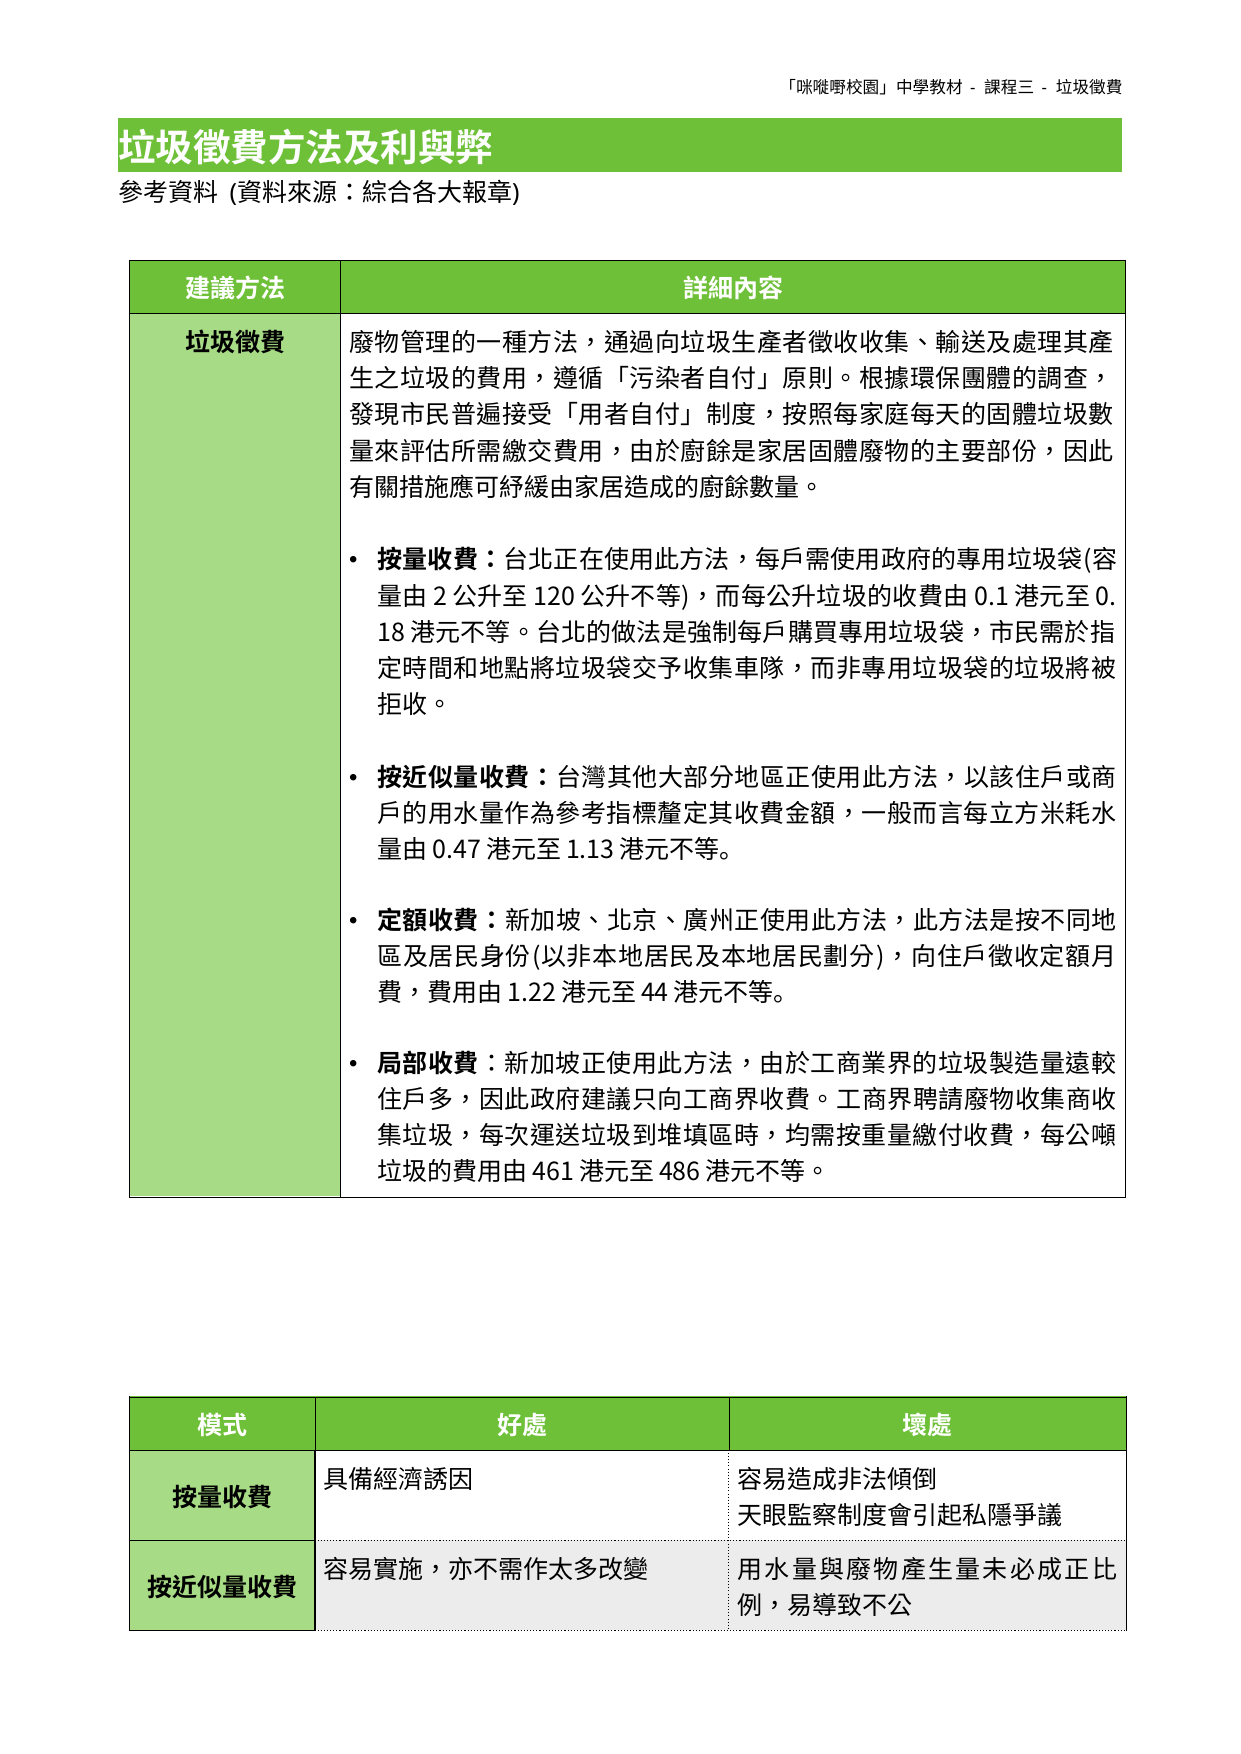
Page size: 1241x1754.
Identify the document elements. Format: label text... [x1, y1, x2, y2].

table_cell 容易造成非法傾倒 天眼監察制度會引起私隱爭議 [729, 1451, 1126, 1540]
table_cell 具備經濟誘因 [316, 1451, 729, 1540]
table_cell 按近似量收費 [130, 1541, 314, 1630]
table_header 建議方法 [130, 261, 340, 313]
table_cell 廢物管理的一種方法，通過向垃圾生產者徵收收集、輸送及處理其產生之垃圾的費用，遵循「污染者自付」原則。根據環保團體的調查，發現市民普遍接受「用者自付」制度，按照每家庭每天的固體垃圾數量來評估所需繳交費用，由於廚餘是家居固體廢物的主要部份，因此有關措施應可紓緩由家居造成的廚餘數量。 按量收費：台北正在使用此方法，每戶需使用政府的專用垃圾袋(容量由2公升至120公升不等)，而每公升垃圾的收費由0.1港元至0.18港元不等。台北的做法是強制每戶購買專用垃圾袋，市民需於指定時間和地點將垃圾袋交予收集車隊，而非專用垃圾袋的垃圾將被拒收。 按近似量收費：台灣其他大部分地區正使用此方法，以該住戶或商戶的用水量作為參考指標釐定其收費金額，一般而言每立方米耗水量由0.47港元至1.13港元不等。 定額收費：新加坡、北京、廣州正使用此方法，此方法是按不同地區及居民身份(以非本地居民及本地居民劃分)，向住戶徵收定額月費，費用由1.22港元至44港元不等。 局部收費：新加坡正使用此方法，由於工商業界的垃圾製造量遠較住戶多，因此政府建議只向工商界收費。工商界聘請廢物收集商收集垃圾，每次運送垃圾到堆填區時，均需按重量繳付收費，每公噸垃圾的費用由461港元至486港元不等。 [341, 314, 1125, 1196]
table_cell 用水量與廢物產生量未必成正比例，易導致不公 [729, 1540, 1126, 1630]
table_cell 垃圾徵費 [130, 314, 340, 1196]
table_cell 按量收費 [130, 1451, 314, 1540]
table_header 模式 [130, 1398, 315, 1450]
table_header 好處 [316, 1398, 729, 1450]
table_header 詳細內容 [341, 261, 1125, 313]
text 垃圾徵費方法及利與弊 [118, 118, 1122, 172]
text 參考資料 (資料來源：綜合各大報章) [118, 172, 1122, 209]
table_cell 容易實施，亦不需作太多改變 [316, 1540, 729, 1630]
table_header 壞處 [730, 1398, 1126, 1450]
